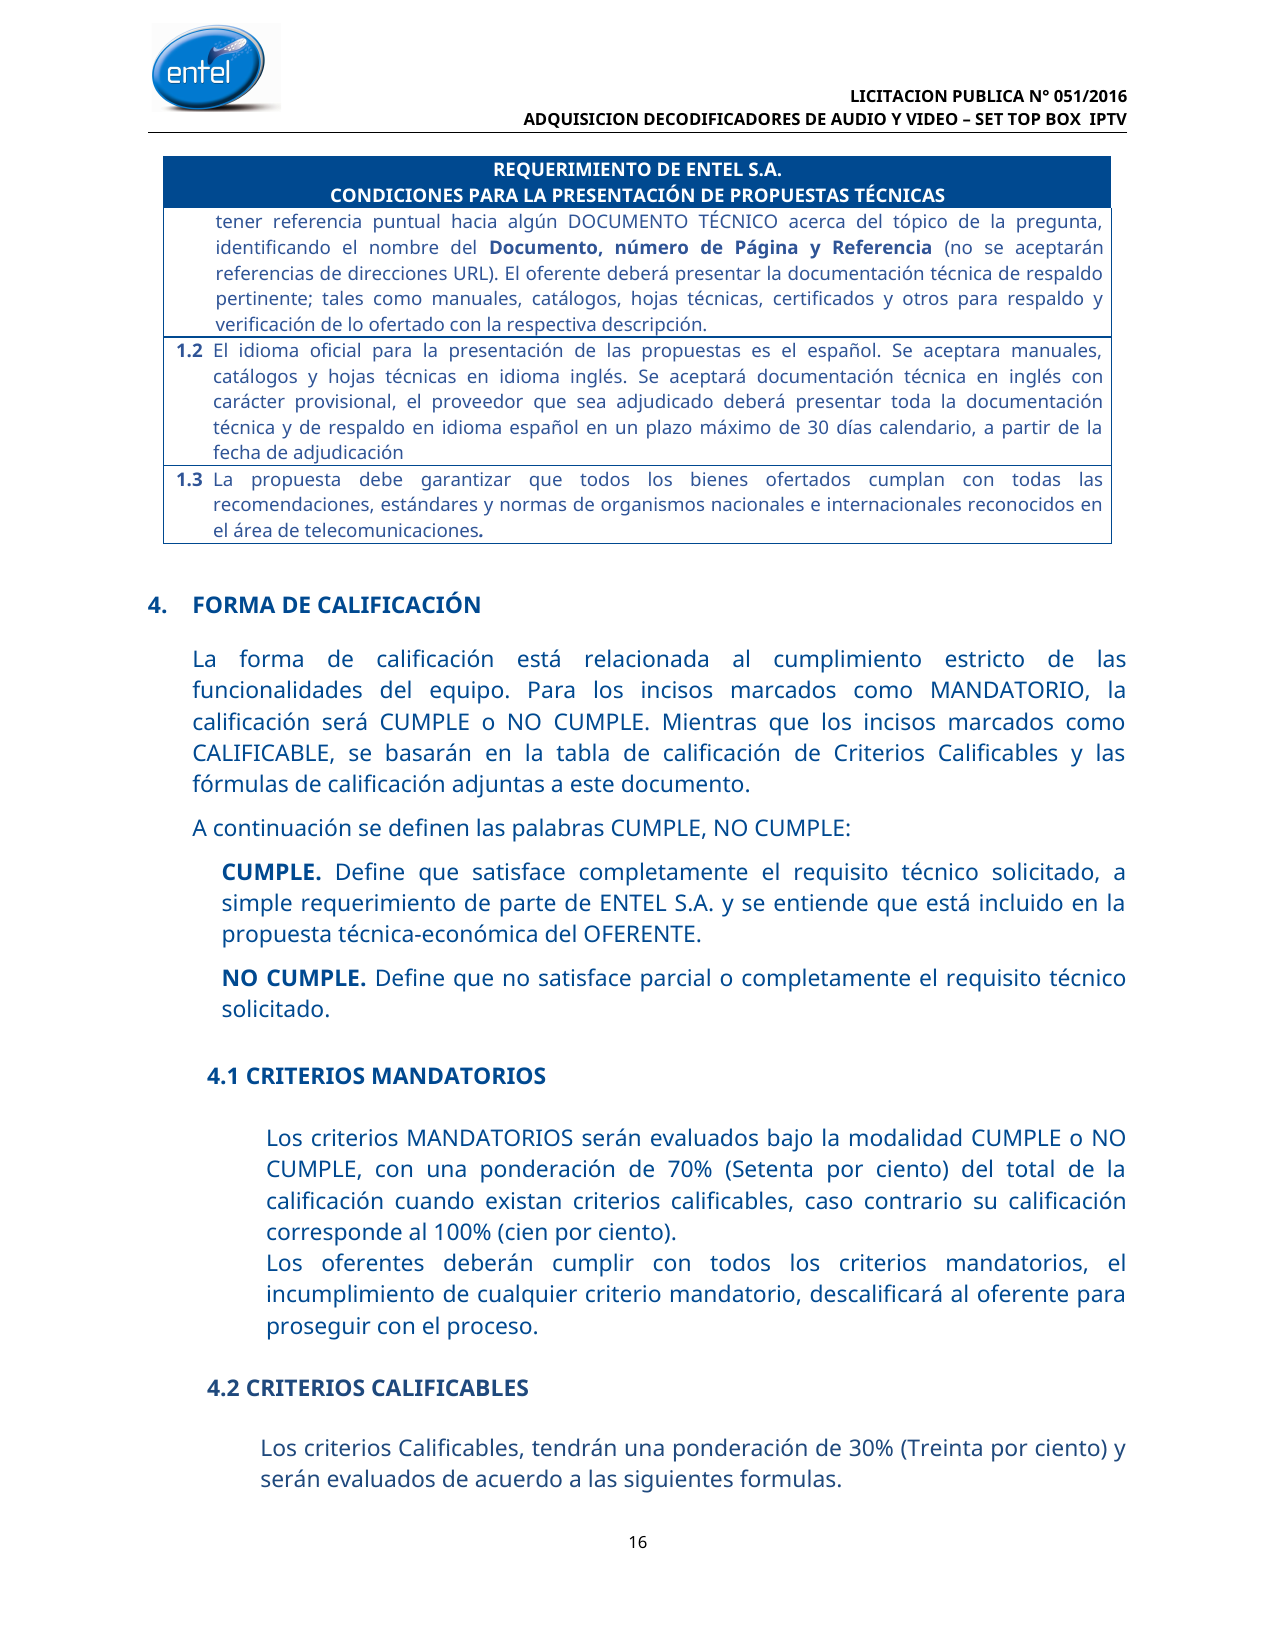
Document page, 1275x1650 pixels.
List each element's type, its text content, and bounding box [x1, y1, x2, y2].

list CUMPLE. Define que satisface completamente el requisito técnico solicitado, a simple requerimiento de parte de ENTEL S.A. y se entiende que está incluido en la propuesta técnica-económica del OFERENTE. [221, 856, 1127, 949]
list Los oferentes deberán cumplir con todos los criterios mandatorios, el incumplimiento de cualquier criterio mandatorio, descalificará al oferente para proseguir con el proceso. [266, 1247, 1127, 1341]
table_header REQUERIMIENTO DE ENTEL S.A. CONDICIONES PARA LA PRESENTACIÓN DE PROPUESTAS TÉCNICAS [164, 157, 1111, 208]
table_cell El idioma oficial para la presentación de las propuestas es el español. Se aceptara manuales, catálogos y hojas técnicas en idioma inglés. Se aceptará documentación técnica en inglés con carácter provisional, el proveedor que sea adjudicado deberá presentar toda la documentación técnica y de respaldo en idioma español en un plazo máximo de 30 días calendario, a partir de la fecha de adjudicación [164, 338, 1111, 465]
list NO CUMPLE. Define que no satisface parcial o completamente el requisito técnico solicitado. [221, 962, 1127, 1024]
list La forma de calificación está relacionada al cumplimiento estricto de las funcionalidades del equipo. Para los incisos marcados como MANDATORIO, la calificación será CUMPLE o NO CUMPLE. Mientras que los incisos marcados como CALIFICABLE, se basarán en la tabla de calificación de Criterios Calificables y las fórmulas de calificación adjuntas a este documento. [192, 643, 1127, 799]
list 4.2 CRITERIOS CALIFICABLES [207, 1372, 1127, 1403]
list FORMA DE CALIFICACIÓN [148, 589, 1127, 620]
list Los criterios Calificables, tendrán una ponderación de 30% (Treinta por ciento) y serán evaluados de acuerdo a las siguientes formulas. [260, 1431, 1127, 1494]
picture [151, 23, 282, 112]
table_cell La propuesta debe garantizar que todos los bienes ofertados cumplan con todas las recomendaciones, estándares y normas de organismos nacionales e internacionales reconocidos en el área de telecomunicaciones. [164, 466, 1111, 543]
list Los criterios MANDATORIOS serán evaluados bajo la modalidad CUMPLE o NO CUMPLE, con una ponderación de 70% (Setenta por ciento) del total de la calificación cuando existan criterios calificables, caso contrario su calificación corresponde al 100% (cien por ciento). [266, 1122, 1127, 1247]
text 4.1 CRITERIOS MANDATORIOS [207, 1059, 1127, 1091]
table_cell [164, 209, 1111, 336]
list A continuación se definen las palabras CUMPLE, NO CUMPLE: [192, 812, 1127, 843]
